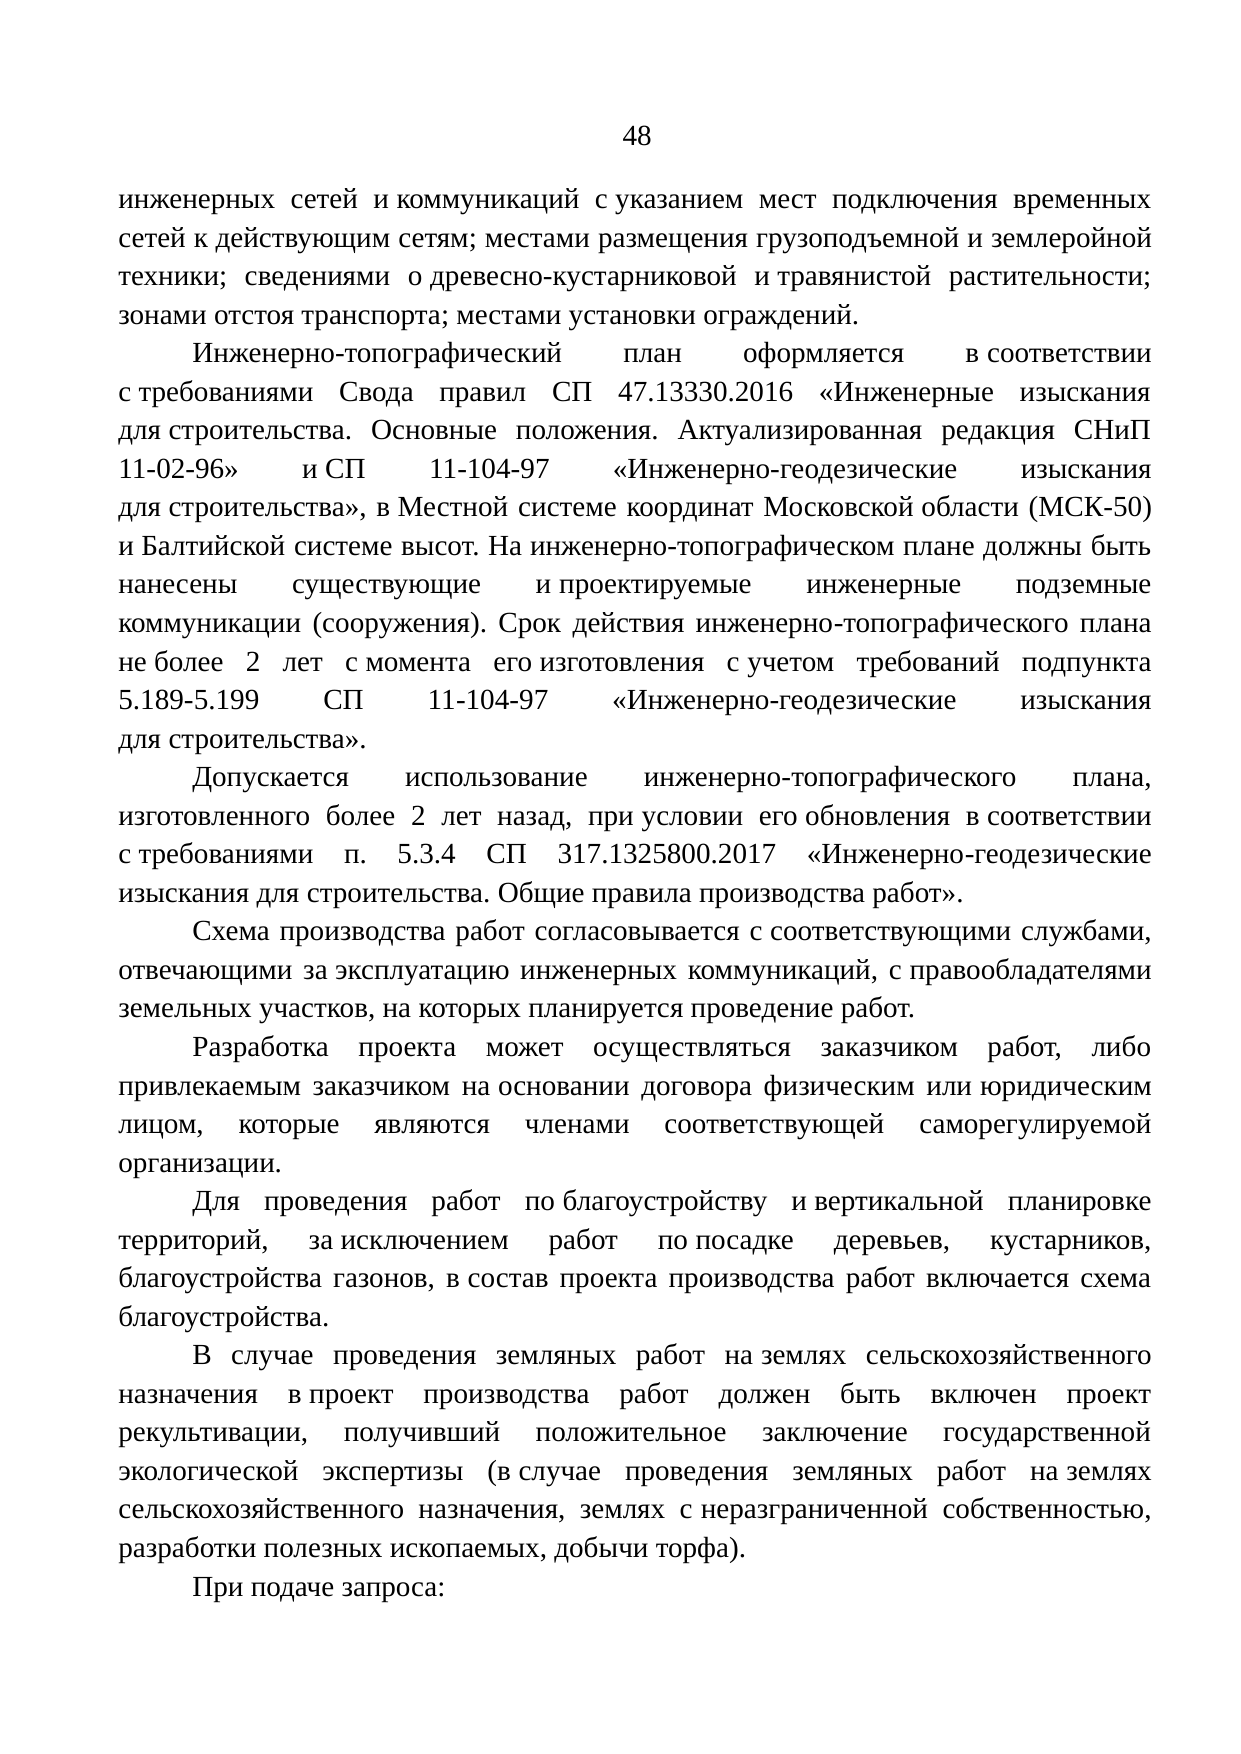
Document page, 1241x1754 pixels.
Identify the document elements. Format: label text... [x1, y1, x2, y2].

text При подаче запроса: [118, 1569, 1152, 1602]
text Для проведения работ по благоустройству и вертикальной планировке территорий, за исключением работ по посадке деревьев, кустарников, благоустройства газонов, в состав проекта производства работ включается схема благоустройства. [118, 1183, 1152, 1332]
text Допускается использование инженерно⁠⁠-⁠⁠топографического плана, изготовленного более 2 лет назад, при условии его обновления в соответствии с требованиями п. 5.3.4 СП 317.1325800.2017 «Инженерно⁠-⁠геодезические изыскания для строительства. Общие правила производства работ». [118, 759, 1152, 908]
text Разработка проекта может осуществляться заказчиком работ, либо привлекаемым заказчиком на основании договора физическим или юридическим лицом, которые являются членами соответствующей саморегулируемой организации. [118, 1029, 1152, 1178]
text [118, 181, 1152, 330]
text Схема производства работ согласовывается с соответствующими службами, отвечающими за эксплуатацию инженерных коммуникаций, с правообладателями земельных участков, на которых планируется проведение работ. [118, 913, 1152, 1024]
text Инженерно⁠⁠-⁠⁠топографический план оформляется в соответствии с требованиями Свода правил СП 47.13330.2016 «Инженерные изыскания для строительства. Основные положения. Актуализированная редакция СНиП 11⁠⁠-⁠⁠02⁠⁠-⁠⁠96» и СП 11⁠⁠-⁠⁠104⁠⁠-⁠⁠97 «Инженерно⁠⁠-⁠⁠геодезические изыскания для строительства», в Местной системе координат Московской области (МСК⁠⁠-⁠⁠50) и Балтийской системе высот. На инженерно⁠⁠-⁠⁠топографическом плане должны быть нанесены существующие и проектируемые инженерные подземные коммуникации (сооружения). Срок действия инженерно⁠⁠-⁠⁠топографического плана не более 2 лет с момента его изготовления с учетом требований подпункта 5.189⁠⁠-⁠⁠5.199 СП 11⁠⁠-⁠⁠104⁠⁠-⁠⁠97 «Инженерно⁠⁠-⁠⁠геодезические изыскания для строительства». [118, 335, 1152, 754]
text В случае проведения земляных работ на землях сельскохозяйственного назначения в проект производства работ должен быть включен проект рекультивации, получивший положительное заключение государственной экологической экспертизы (в случае проведения земляных работ на землях сельскохозяйственного назначения, землях с неразграниченной собственностью, разработки полезных ископаемых, добычи торфа). [118, 1337, 1152, 1564]
